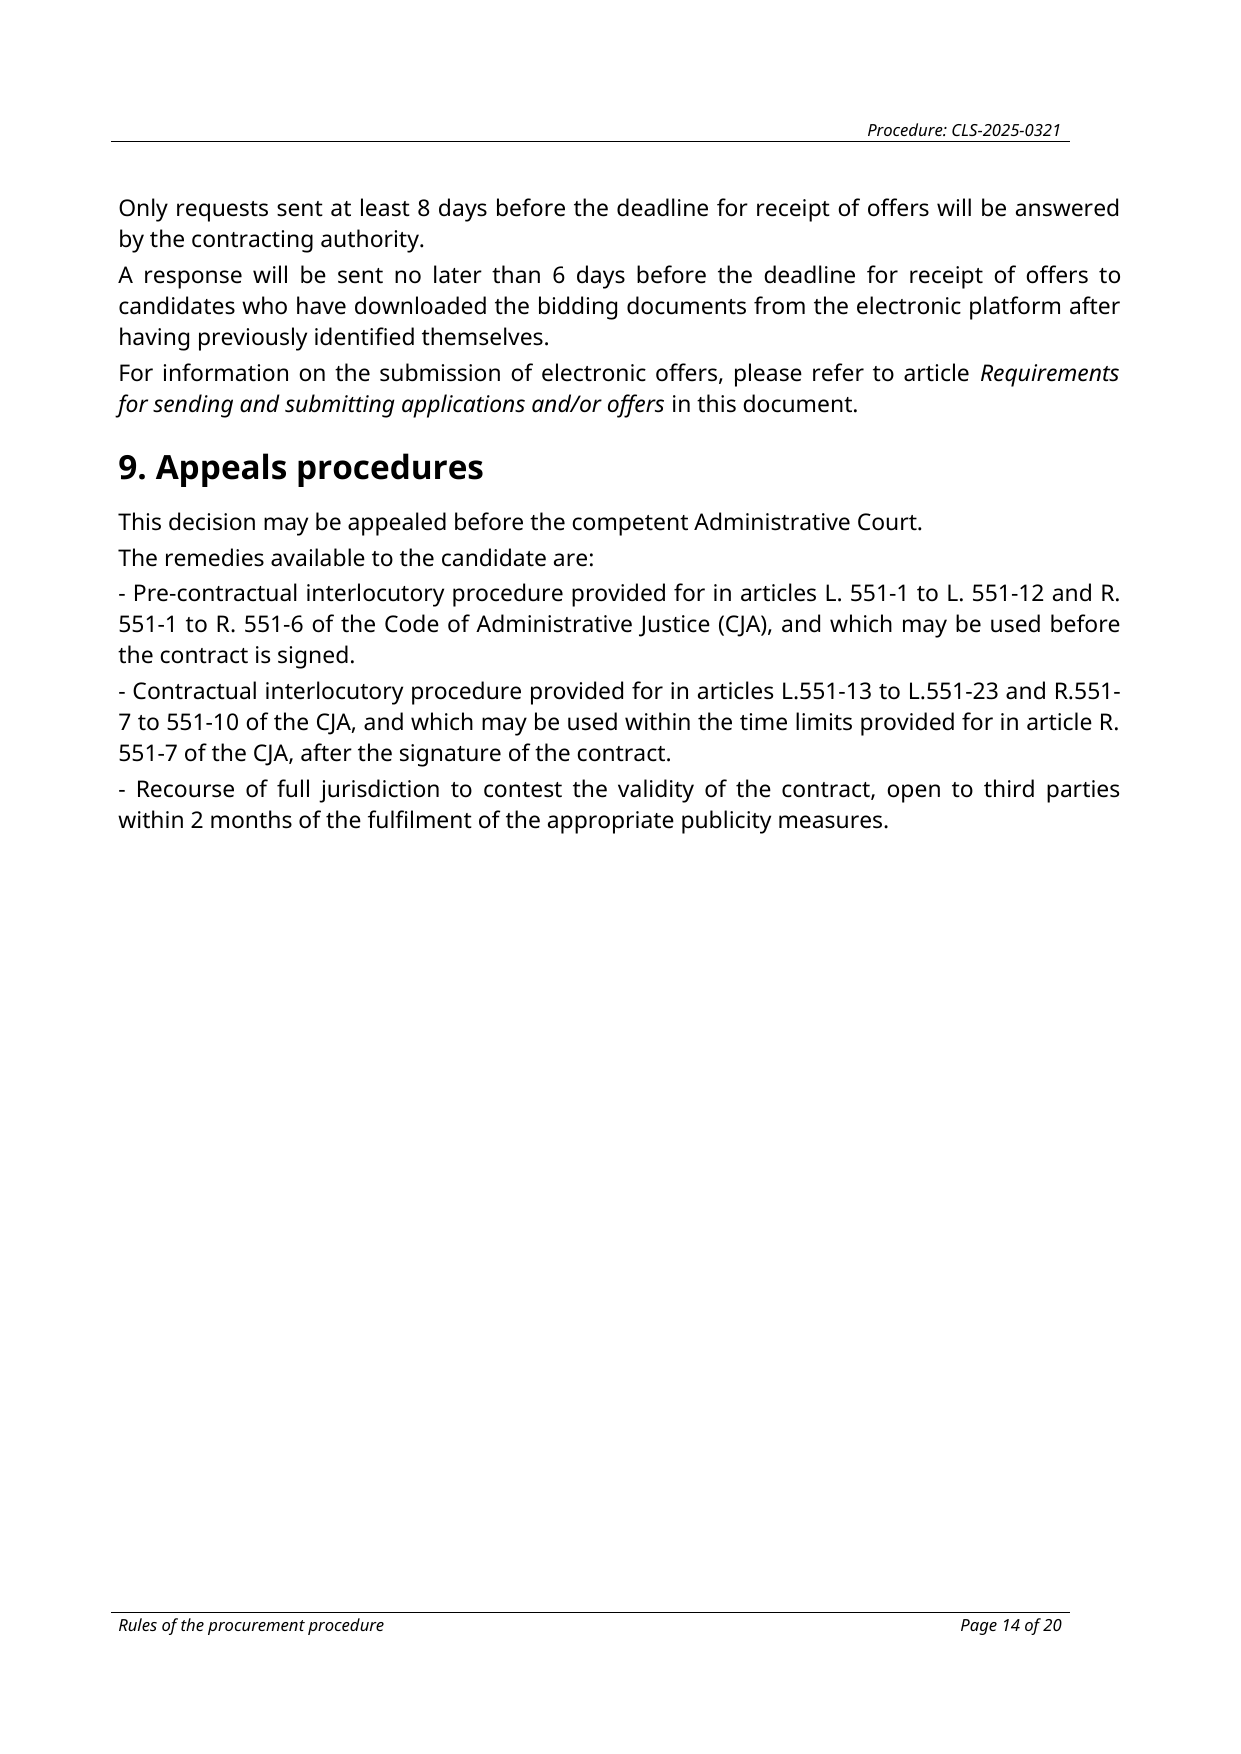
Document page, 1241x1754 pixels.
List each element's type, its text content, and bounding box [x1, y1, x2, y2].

text - Pre-contractual interlocutory procedure provided for in articles L. 551-1 to L. 551-12 and R. 551-1 to R. 551-6 of the Code of Administrative Justice (CJA), and which may be used before the contract is signed. [118, 577, 1122, 671]
text This decision may be appealed before the competent Administrative Court. [118, 506, 1122, 537]
text - Contractual interlocutory procedure provided for in articles L.551-13 to L.551-23 and R.551-7 to 551-10 of the CJA, and which may be used within the time limits provided for in article R. 551-7 of the CJA, after the signature of the contract. [118, 675, 1122, 769]
text Appeals procedures [118, 444, 1122, 489]
text - Recourse of full jurisdiction to contest the validity of the contract, open to third parties within 2 months of the fulfilment of the appropriate publicity measures. [118, 773, 1122, 835]
text For information on the submission of electronic offers, please refer to article Requirements for sending and submitting applications and/or offers in this document. [118, 357, 1122, 419]
text The remedies available to the candidate are: [118, 542, 1122, 573]
text Only requests sent at least 8 days before the deadline for receipt of offers will be answered by the contracting authority. [118, 192, 1122, 254]
text A response will be sent no later than 6 days before the deadline for receipt of offers to candidates who have downloaded the bidding documents from the electronic platform after having previously identified themselves. [118, 259, 1122, 352]
